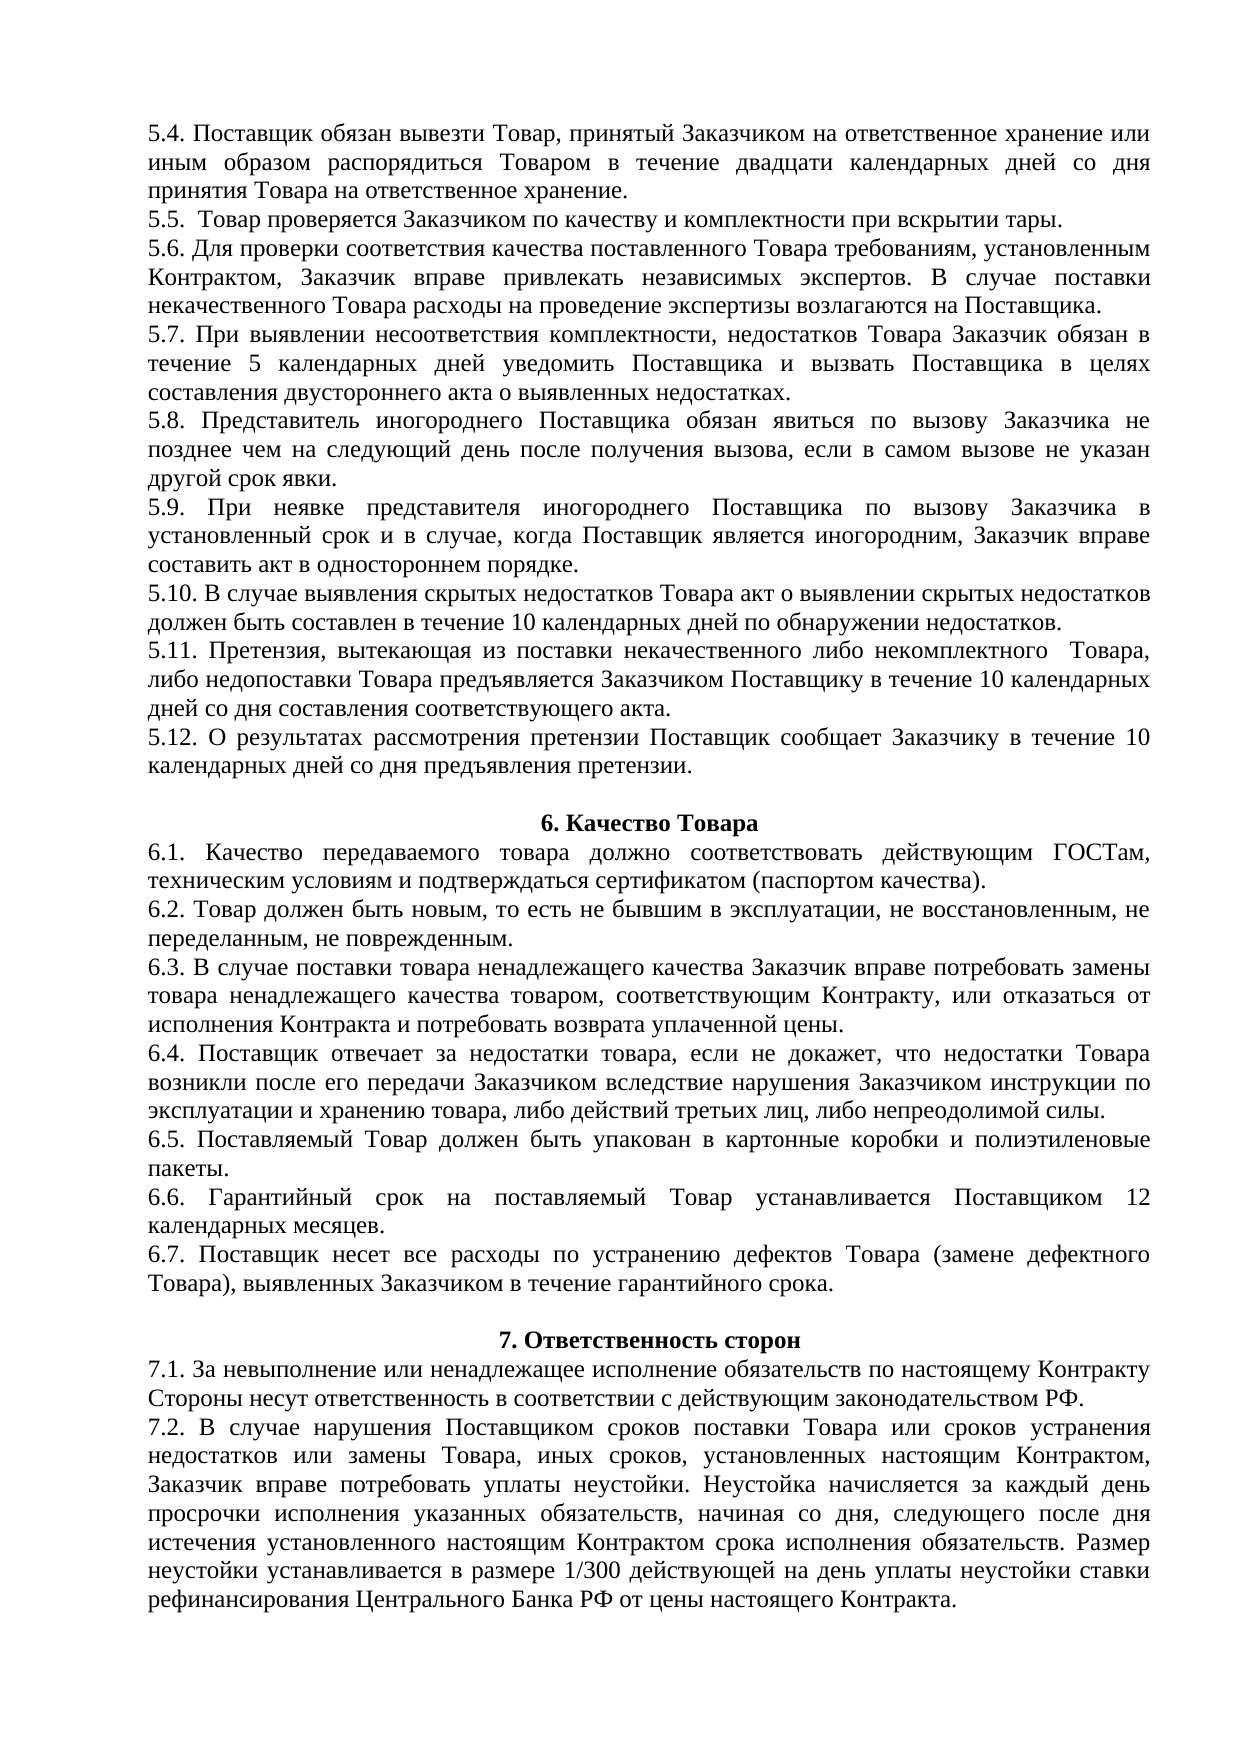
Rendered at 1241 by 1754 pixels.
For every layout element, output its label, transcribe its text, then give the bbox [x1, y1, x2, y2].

text 6.1. Качество передаваемого товара должно соответствовать действующим ГОСТам, техническим условиям и подтверждаться сертификатом (паспортом качества). [148, 837, 1152, 894]
text 7.1. За невыполнение или ненадлежащее исполнение обязательств по настоящему Контракту Стороны несут ответственность в соответствии с действующим законодательством РФ. [148, 1354, 1152, 1412]
text 7.2. В случае нарушения Поставщиком сроков поставки Товара или сроков устранения недостатков или замены Товара, иных сроков, установленных настоящим Контрактом, Заказчик вправе потребовать уплаты неустойки. Неустойка начисляется за каждый день просрочки исполнения указанных обязательств, начиная со дня, следующего после дня истечения установленного настоящим Контрактом срока исполнения обязательств. Размер неустойки устанавливается в размере 1/300 действующей на день уплаты неустойки ставки рефинансирования Центрального Банка РФ от цены настоящего Контракта. [148, 1412, 1152, 1613]
text 6. Качество Товара [148, 808, 1152, 837]
text 6.3. В случае поставки товара ненадлежащего качества Заказчик вправе потребовать замены товара ненадлежащего качества товаром, соответствующим Контракту, или отказаться от исполнения Контракта и потребовать возврата уплаченной цены. [148, 952, 1152, 1038]
text 5.7. При выявлении несоответствия комплектности, недостатков Товара Заказчик обязан в течение 5 календарных дней уведомить Поставщика и вызвать Поставщика в целях составления двустороннего акта о выявленных недостатках. [148, 319, 1152, 406]
text 5.5. Товар проверяется Заказчиком по качеству и комплектности при вскрытии тары. [148, 204, 1152, 233]
text 6.5. Поставляемый Товар должен быть упакован в картонные коробки и полиэтиленовые пакеты. [148, 1124, 1152, 1182]
text 5.12. О результатах рассмотрения претензии Поставщик сообщает Заказчику в течение 10 календарных дней со дня предъявления претензии. [148, 722, 1152, 779]
text 5.11. Претензия, вытекающая из поставки некачественного либо некомплектного Товара, либо недопоставки Товара предъявляется Заказчиком Поставщику в течение 10 календарных дней со дня составления соответствующего акта. [148, 636, 1152, 722]
text 6.2. Товар должен быть новым, то есть не бывшим в эксплуатации, не восстановленным, не переделанным, не поврежденным. [148, 894, 1152, 952]
text 6.7. Поставщик несет все расходы по устранению дефектов Товара (замене дефектного Товара), выявленных Заказчиком в течение гарантийного срока. [148, 1239, 1152, 1297]
text 5.4. Поставщик обязан вывезти Товар, принятый Заказчиком на ответственное хранение или иным образом распорядиться Товаром в течение двадцати календарных дней со дня принятия Товара на ответственное хранение. [148, 118, 1152, 204]
text 5.8. Представитель иногороднего Поставщика обязан явиться по вызову Заказчика не позднее чем на следующий день после получения вызова, если в самом вызове не указан другой срок явки. [148, 406, 1152, 492]
text 7. Ответственность сторон [148, 1326, 1152, 1354]
text 5.6. Для проверки соответствия качества поставленного Товара требованиям, установленным Контрактом, Заказчик вправе привлекать независимых экспертов. В случае поставки некачественного Товара расходы на проведение экспертизы возлагаются на Поставщика. [148, 233, 1152, 319]
text 6.6. Гарантийный срок на поставляемый Товар устанавливается Поставщиком 12 календарных месяцев. [148, 1182, 1152, 1239]
text 6.4. Поставщик отвечает за недостатки товара, если не докажет, что недостатки Товара возникли после его передачи Заказчиком вследствие нарушения Заказчиком инструкции по эксплуатации и хранению товара, либо действий третьих лиц, либо непреодолимой силы. [148, 1038, 1152, 1124]
text 5.10. В случае выявления скрытых недостатков Товара акт о выявлении скрытых недостатков должен быть составлен в течение 10 календарных дней по обнаружении недостатков. [148, 578, 1152, 636]
text 5.9. При неявке представителя иногороднего Поставщика по вызову Заказчика в установленный срок и в случае, когда Поставщик является иногородним, Заказчик вправе составить акт в одностороннем порядке. [148, 492, 1152, 578]
